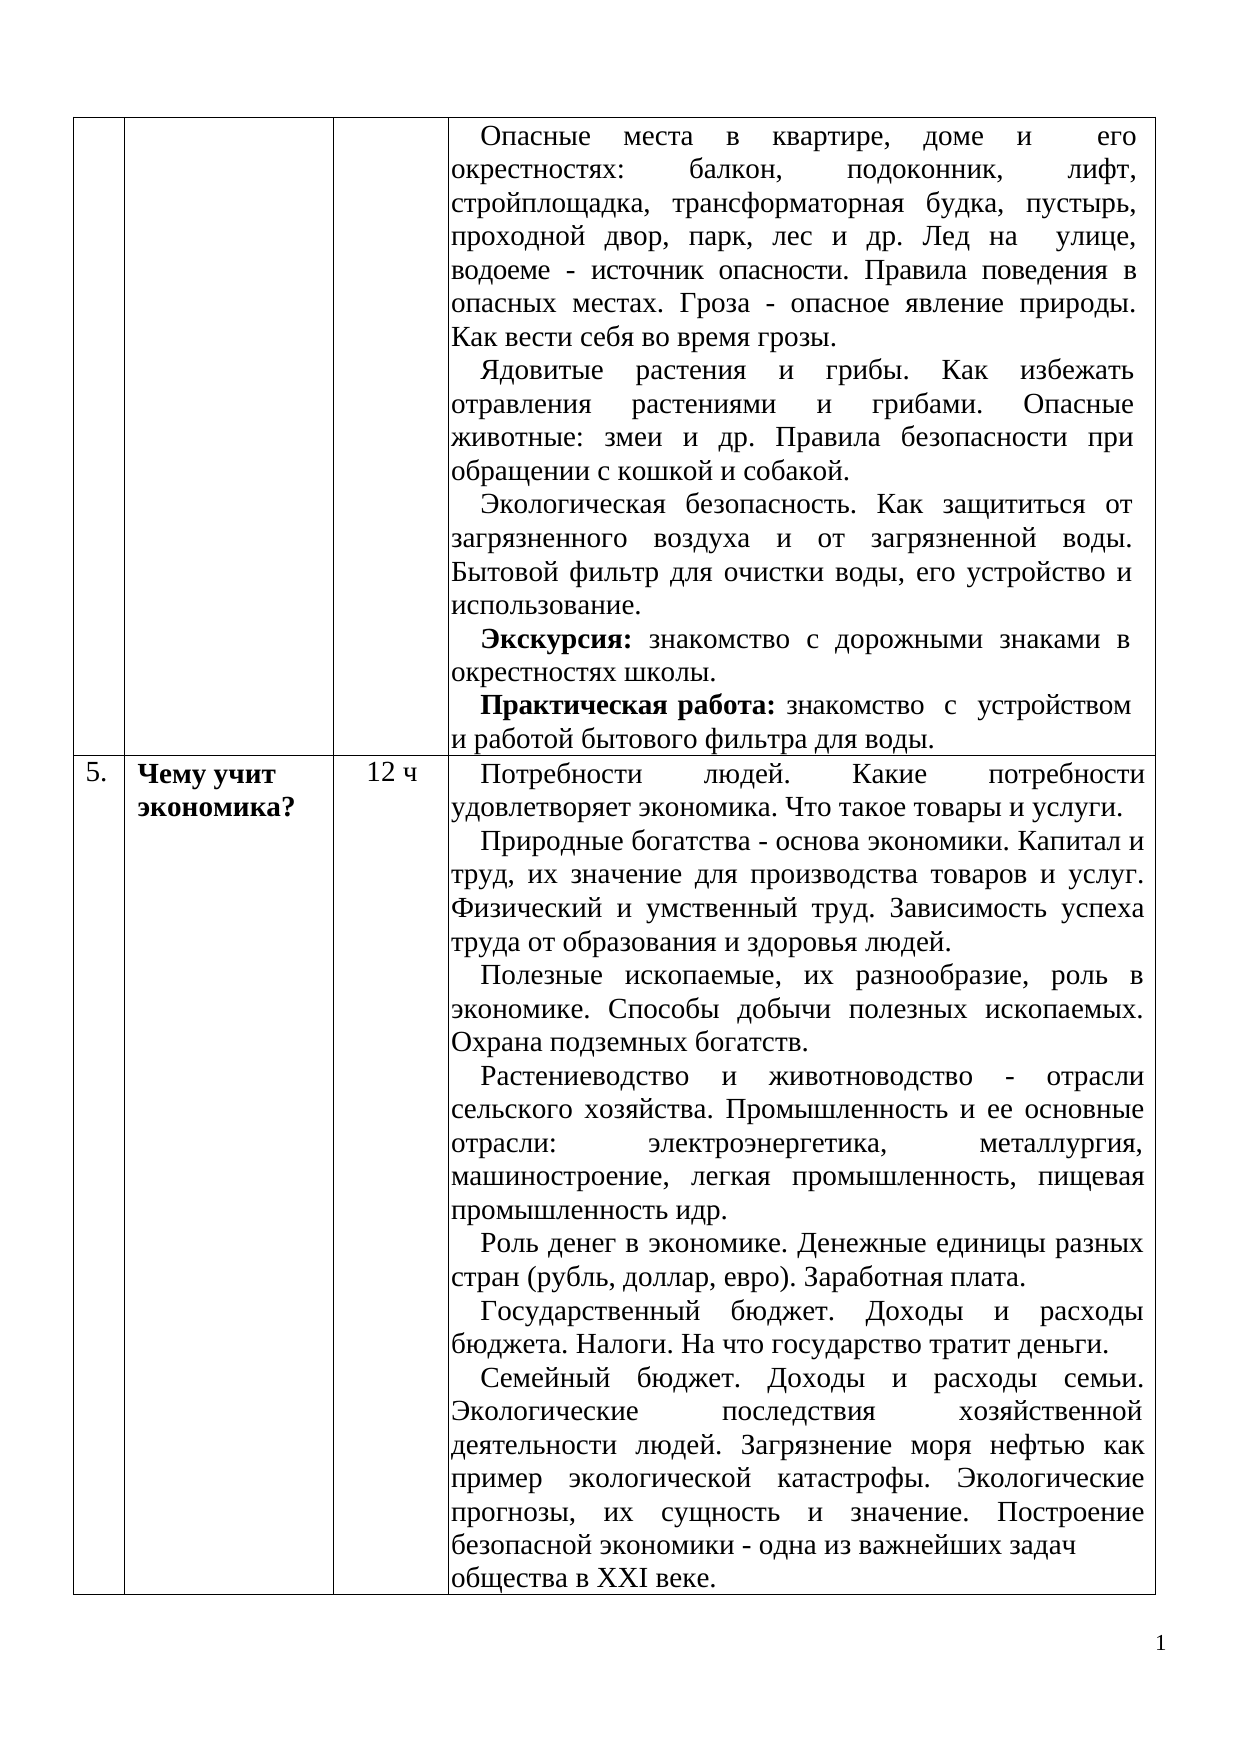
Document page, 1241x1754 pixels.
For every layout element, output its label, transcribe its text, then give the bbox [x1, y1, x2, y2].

table_cell 12 ч [334, 756, 448, 1594]
table_cell Чему учит экономика? [125, 756, 333, 1594]
table_header [334, 118, 448, 755]
table_header [74, 118, 124, 755]
table_header Опасные места в квартире, доме и его окрестностях: балкон, подоконник, лифт, стройплощадка, трансформаторная будка, пустырь, проходной двор, парк, лес и др. Лед на улице, водоеме - источник опасности. Правила поведения в опасных местах. Гроза - опасное явление природы. Как вести себя во время грозы. Ядовитые растения и грибы. Как избежать отравления растениями и грибами. Опасные животные: змеи и др. Правила безопасности при обращении с кошкой и собакой. Экологическая безопасность. Как защититься от загрязненного воздуха и от загрязненной воды. Бытовой фильтр для очистки воды, его устройство и использование. Экскурсия: знакомство с дорожными знаками в окрестностях школы. Практическая работа: знакомство с устройством и работой бытового фильтра для воды. [449, 118, 1155, 755]
table_cell 5. [74, 756, 124, 1594]
table_header [125, 118, 333, 755]
table_cell Потребности людей. Какие потребности удовлетворяет экономика. Что такое товары и услуги. Природные богатства - основа экономики. Капитал и труд, их значение для производства товаров и услуг. Физический и умственный труд. Зависимость успеха труда от образования и здоровья людей. Полезные ископаемые, их разнообразие, роль в экономике. Способы добычи полезных ископаемых. Охрана подземных богатств. Растениеводство и животноводство - отрасли сельского хозяйства. Промышленность и ее основные отрасли: электроэнергетика, металлургия, машиностроение, легкая промышленность, пищевая промышленность идр. Роль денег в экономике. Денежные единицы разных стран (рубль, доллар, евро). Заработная плата. Государственный бюджет. Доходы и расходы бюджета. Налоги. На что государство тратит деньги. Семейный бюджет. Доходы и расходы семьи. Экологические последствия хозяйственной деятельности людей. Загрязнение моря нефтью как пример экологической катастрофы. Экологические прогнозы, их сущность и значение. Построение безопасной экономики - одна из важнейших задач общества в XXI веке. [449, 756, 1155, 1594]
